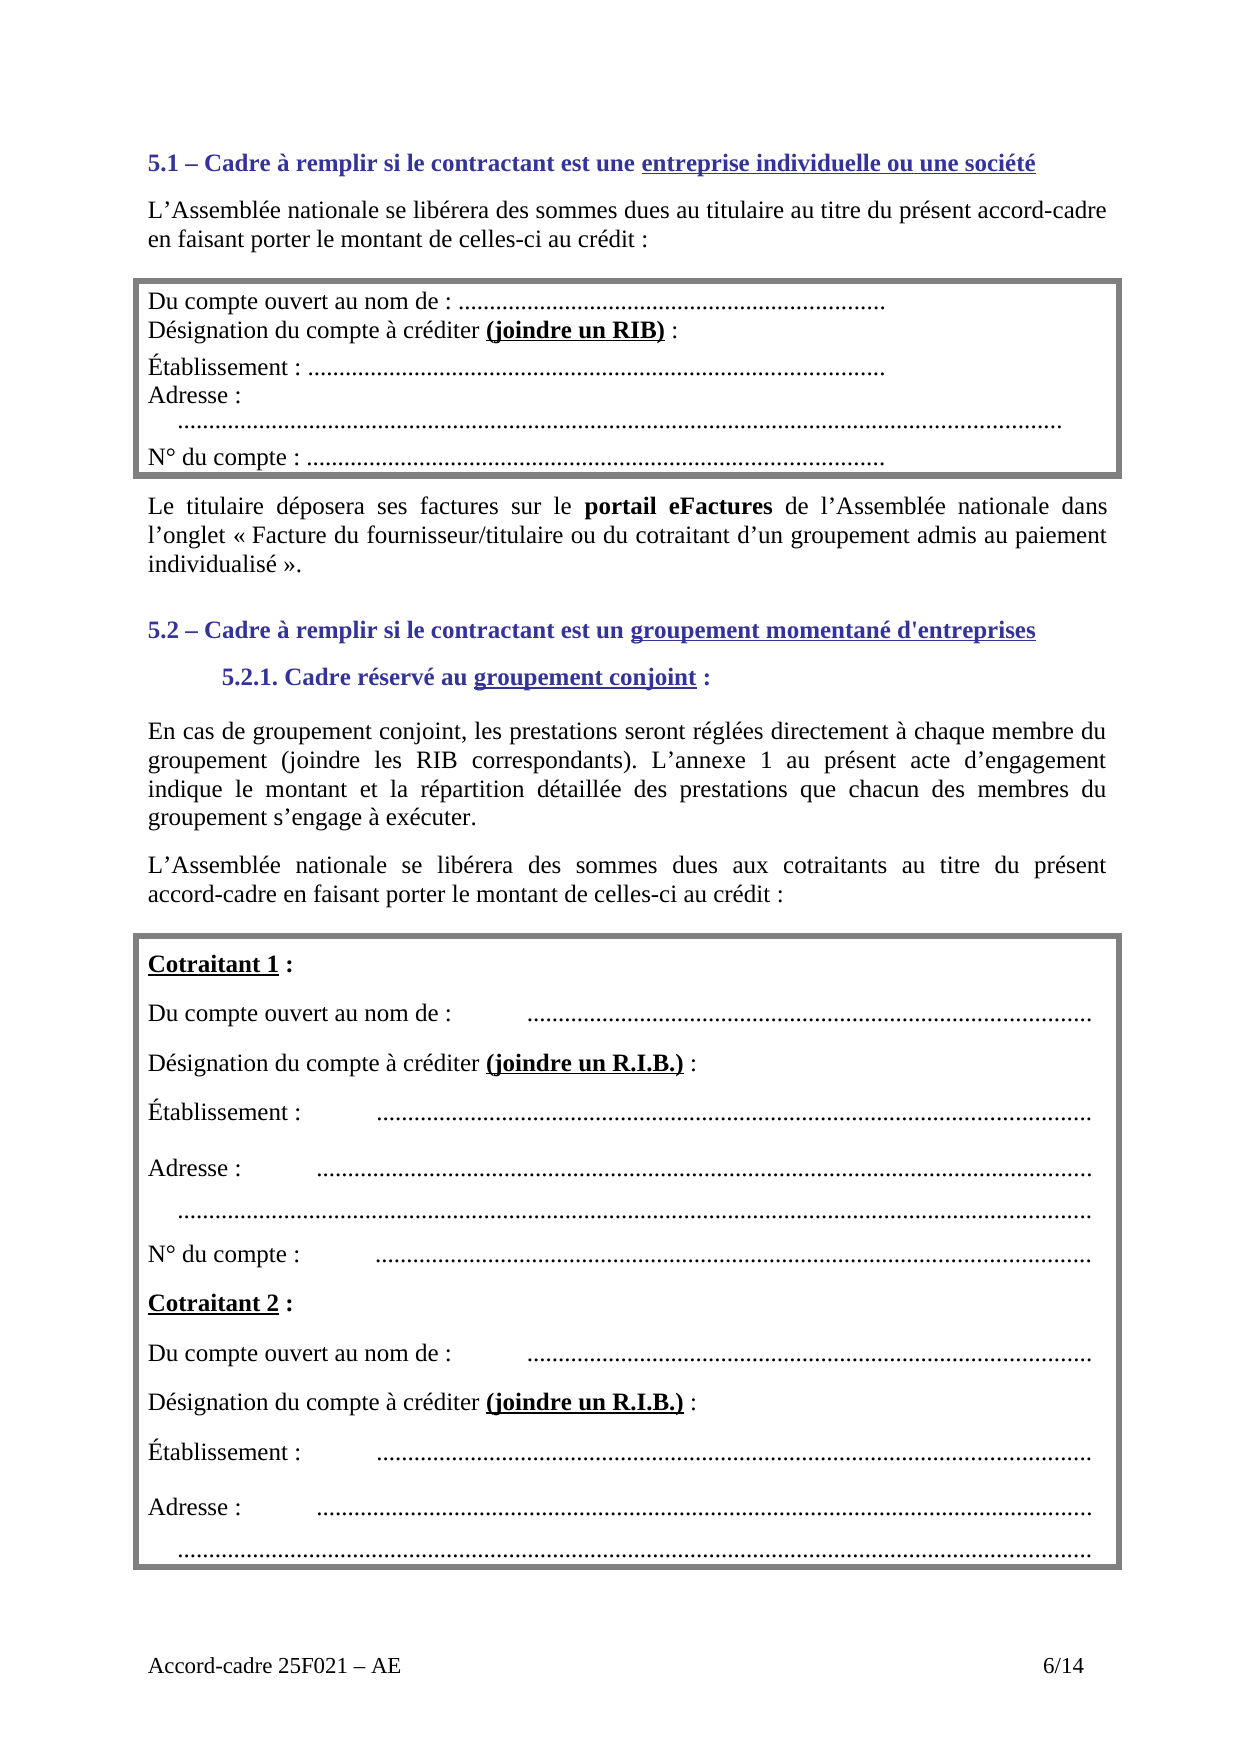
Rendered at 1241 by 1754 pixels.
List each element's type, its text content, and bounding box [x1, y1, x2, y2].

text N° du compte : [139, 433, 1116, 472]
text Adresse : [148, 381, 1107, 409]
text 5.2.1. Cadre réservé au groupement conjoint : [148, 662, 1107, 691]
text Établissement : [139, 1081, 1116, 1126]
text Désignation du compte à créditer (joindre un RIB) : [148, 315, 1107, 343]
text Désignation du compte à créditer (joindre un R.I.B.) : [139, 1031, 1116, 1077]
text Du compte ouvert au nom de : [139, 1321, 1116, 1367]
text En cas de groupement conjoint, les prestations seront réglées directement à chaque membre du groupement (joindre les RIB correspondants). L’annexe 1 au présent acte d’engagement indique le montant et la répartition détaillée des prestations que chacun des membres du groupement s’engage à exécuter. [148, 716, 1107, 831]
text Cotraitant 2 : [139, 1272, 1116, 1317]
text L’Assemblée nationale se libérera des sommes dues au titulaire au titre du présent accord-cadre en faisant porter le montant de celles-ci au crédit : [148, 195, 1107, 253]
text Établissement : [139, 343, 1116, 381]
text Le titulaire déposera ses factures sur le portail eFactures de l’Assemblée nationale dans l’onglet « Facture du fournisseur/titulaire ou du cotraitant d’un groupement admis au paiement individualisé ». [148, 491, 1107, 577]
subtitle 5.2 – Cadre à remplir si le contractant est un groupement momentané d'entreprises [148, 615, 1107, 644]
subtitle 5.1 – Cadre à remplir si le contractant est une entreprise individuelle ou une société [148, 148, 1107, 176]
text Du compte ouvert au nom de : [139, 284, 1116, 315]
text Adresse : [139, 1476, 1116, 1521]
text L’Assemblée nationale se libérera des sommes dues aux cotraitants au titre du présent accord-cadre en faisant porter le montant de celles-ci au crédit : [148, 850, 1107, 907]
text Cotraitant 1 : [139, 939, 1116, 978]
text Du compte ouvert au nom de : [139, 982, 1116, 1027]
text Établissement : [139, 1420, 1116, 1465]
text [139, 1371, 1116, 1416]
text Adresse : [139, 1136, 1116, 1182]
text N° du compte : [139, 1222, 1116, 1268]
